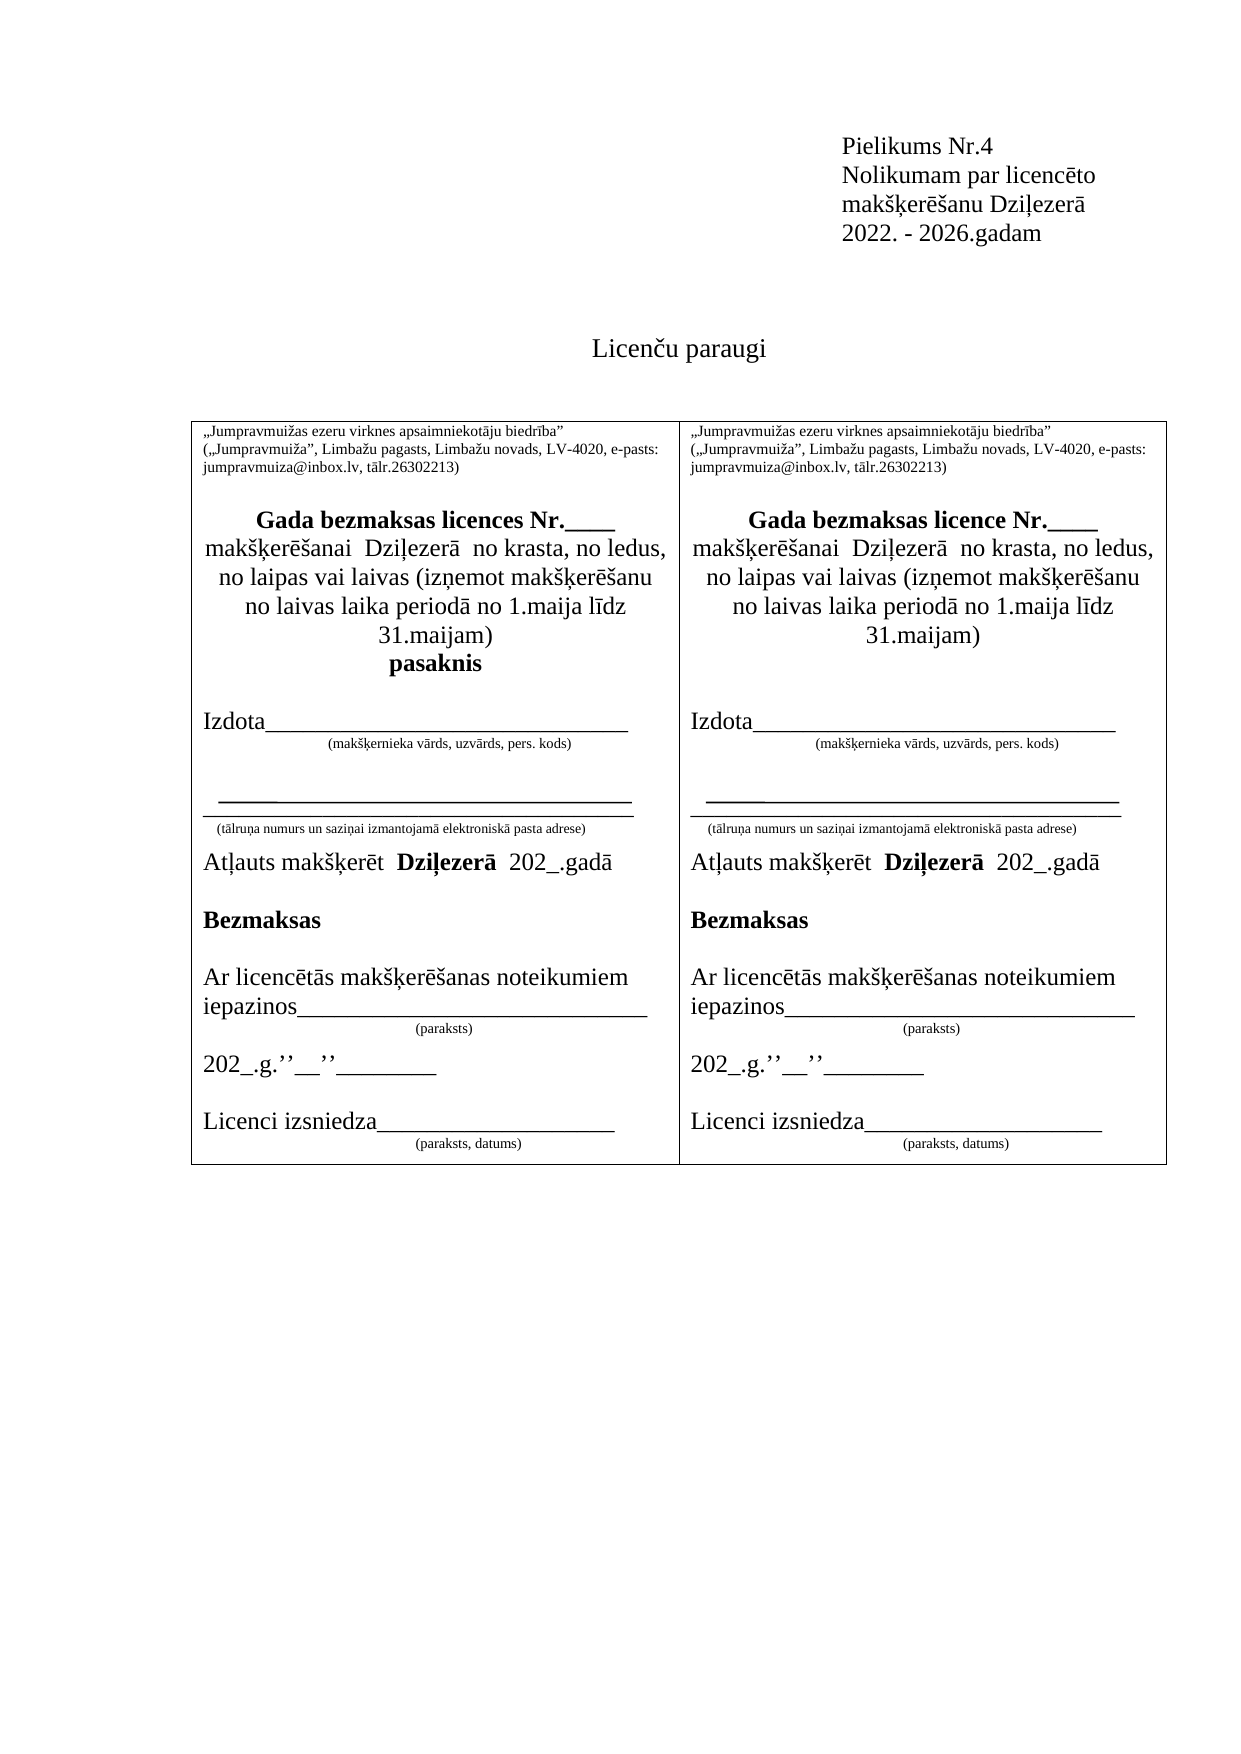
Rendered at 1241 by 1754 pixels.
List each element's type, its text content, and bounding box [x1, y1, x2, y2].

text Pielikums Nr.4 [842, 131, 1181, 160]
table_header „Jumpravmuižas ezeru virknes apsaimniekotāju biedrība” („Jumpravmuiža”, Limbažu pagasts, Limbažu novads, LV-4020, e-pasts: jumpravmuiza@inbox.lv, tālr.26302213) Gada bezmaksas licences Nr.____ makšķerēšanai Dziļezerā no krasta, no ledus, no laipas vai laivas (izņemot makšķerēšanu no laivas laika periodā no 1.maija līdz 31.maijam) pasaknis Izdota_____________________________ (makšķernieka vārds, uzvārds, pers. kods) ____________________________________ (tālruņa numurs un saziņai izmantojamā elektroniskā pasta adrese) Atļauts makšķerēt Dziļezerā 202_.gadā Bezmaksas Ar licencētās makšķerēšanas noteikumiem iepazinos____________________________ (paraksts) 202_.g.’’__’’________ Licenci izsniedza___________________ (paraksts, datums) [192, 422, 679, 1164]
text 2022. - 2026.gadam [842, 218, 1181, 246]
text Nolikumam par licencēto makšķerēšanu Dziļezerā [842, 160, 1181, 218]
table_header „Jumpravmuižas ezeru virknes apsaimniekotāju biedrība” („Jumpravmuiža”, Limbažu pagasts, Limbažu novads, LV-4020, e-pasts: jumpravmuiza@inbox.lv, tālr.26302213) Gada bezmaksas licence Nr.____ makšķerēšanai Dziļezerā no krasta, no ledus, no laipas vai laivas (izņemot makšķerēšanu no laivas laika periodā no 1.maija līdz 31.maijam) Izdota_____________________________ (makšķernieka vārds, uzvārds, pers. kods) ____________________________________ (tālruņa numurs un saziņai izmantojamā elektroniskā pasta adrese) Atļauts makšķerēt Dziļezerā 202_.gadā Bezmaksas Ar licencētās makšķerēšanas noteikumiem iepazinos____________________________ (paraksts) 202_.g.’’__’’________ Licenci izsniedza___________________ (paraksts, datums) [680, 422, 1166, 1164]
text Licenču paraugi [177, 333, 1181, 364]
